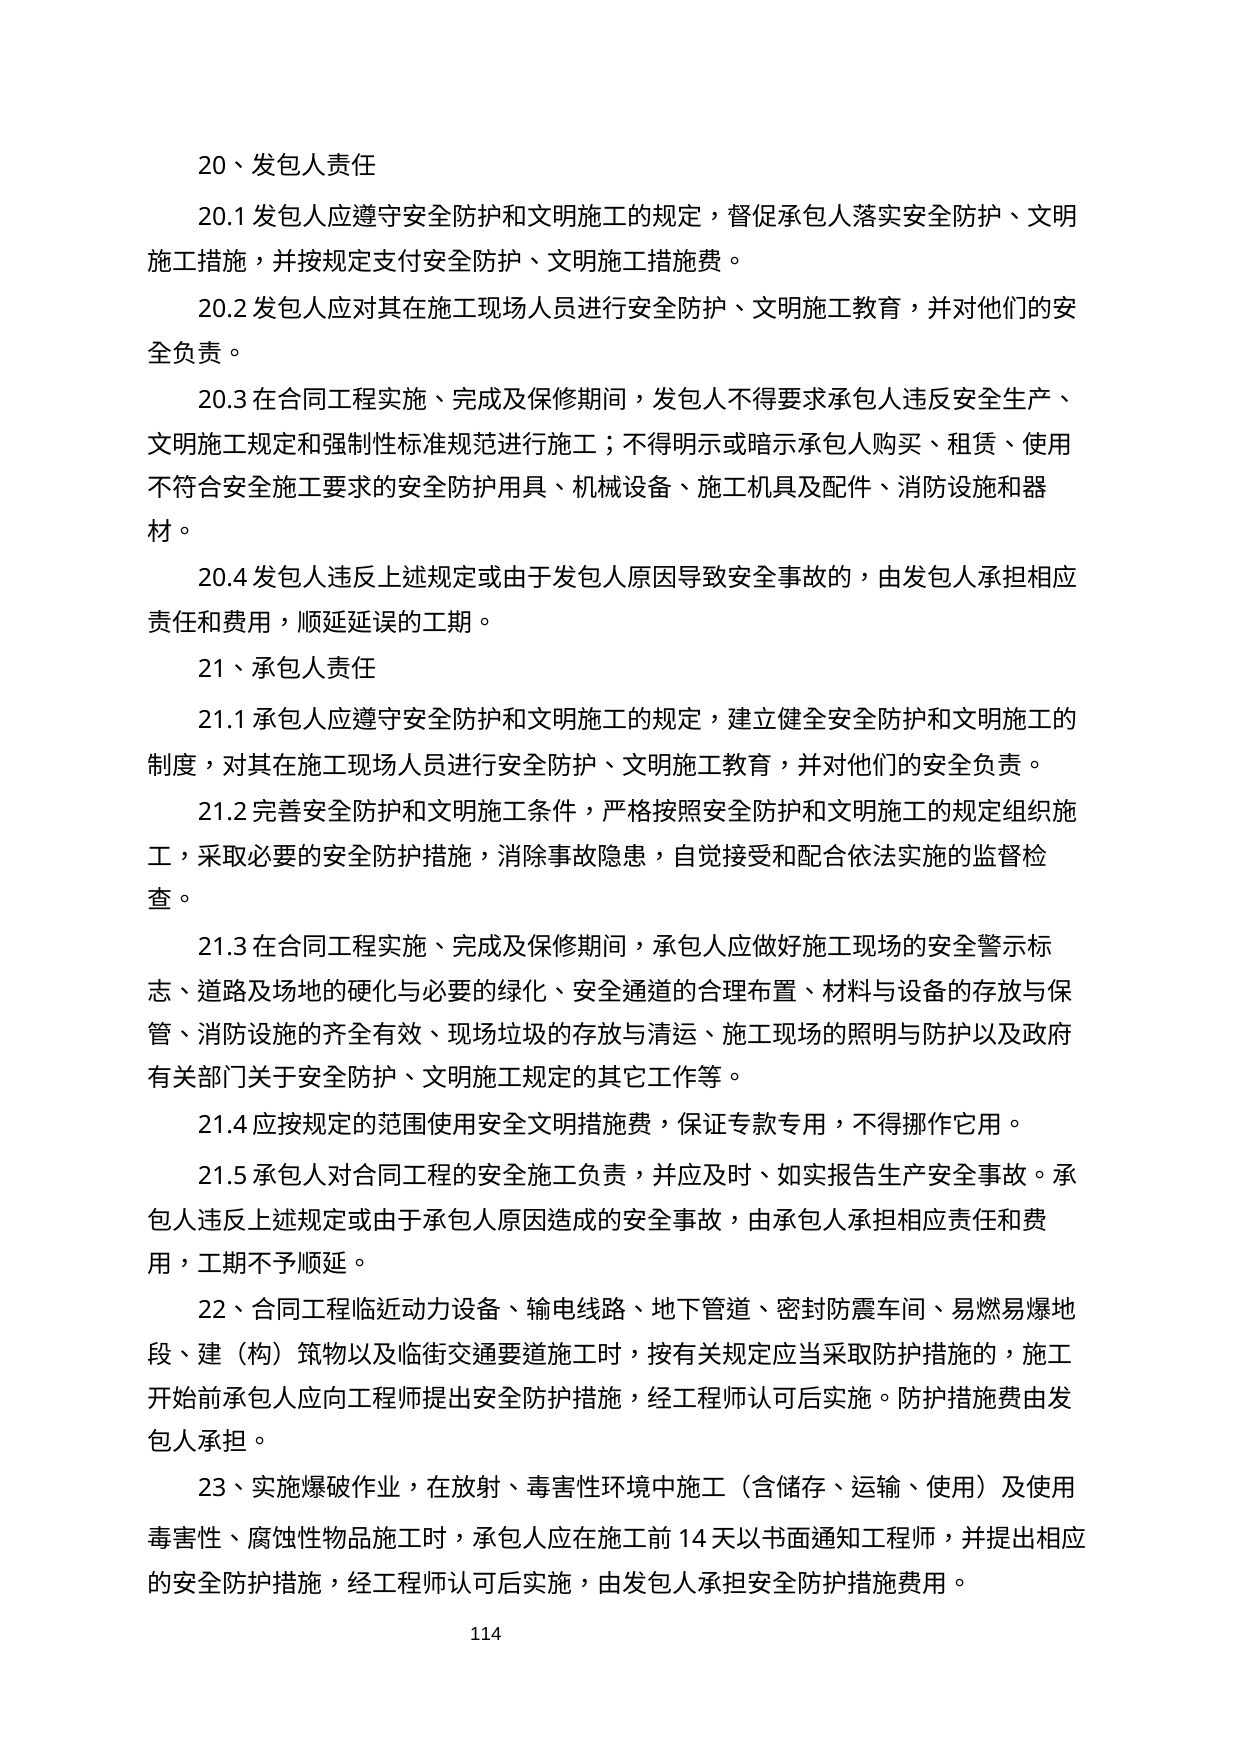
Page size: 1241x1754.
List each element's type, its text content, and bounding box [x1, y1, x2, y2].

text 21.2完善安全防护和文明施工条件，严格按照安全防护和文明施工的规定组织施工，采取必要的安全防护措施，消除事故隐患，自觉接受和配合依法实施的监督检查。 [148, 794, 1093, 914]
text 20.4发包人违反上述规定或由于发包人原因导致安全事故的，由发包人承担相应责任和费用，顺延延误的工期。 [148, 559, 1093, 637]
text 22、合同工程临近动力设备、输电线路、地下管道、密封防震车间、易燃易爆地段、建（构）筑物以及临街交通要道施工时，按有关规定应当采取防护措施的，施工开始前承包人应向工程师提出安全防护措施，经工程师认可后实施。防护措施费由发包人承担。 [148, 1292, 1093, 1455]
text 20.3在合同工程实施、完成及保修期间，发包人不得要求承包人违反安全生产、文明施工规定和强制性标准规范进行施工；不得明示或暗示承包人购买、租赁、使用不符合安全施工要求的安全防护用具、机械设备、施工机具及配件、消防设施和器材。 [148, 382, 1093, 545]
text 21、承包人责任 [148, 651, 1093, 685]
text 21.3在合同工程实施、完成及保修期间，承包人应做好施工现场的安全警示标志、道路及场地的硬化与必要的绿化、安全通道的合理布置、材料与设备的存放与保管、消防设施的齐全有效、现场垃圾的存放与清运、施工现场的照明与防护以及政府有关部门关于安全防护、文明施工规定的其它工作等。 [148, 928, 1093, 1092]
text 20、发包人责任 [148, 148, 1093, 182]
text 21.4应按规定的范围使用安全文明措施费，保证专款专用，不得挪作它用。 [148, 1106, 1093, 1140]
text 21.1承包人应遵守安全防护和文明施工的规定，建立健全安全防护和文明施工的制度，对其在施工现场人员进行安全防护、文明施工教育，并对他们的安全负责。 [148, 702, 1093, 779]
text 20.2发包人应对其在施工现场人员进行安全防护、文明施工教育，并对他们的安全负责。 [148, 290, 1093, 367]
text 23、实施爆破作业，在放射、毒害性环境中施工（含储存、运输、使用）及使用毒害性、腐蚀性物品施工时，承包人应在施工前14天以书面通知工程师，并提出相应的安全防护措施，经工程师认可后实施，由发包人承担安全防护措施费用。 [148, 1470, 1093, 1598]
text 21.5承包人对合同工程的安全施工负责，并应及时、如实报告生产安全事故。承包人违反上述规定或由于承包人原因造成的安全事故，由承包人承担相应责任和费用，工期不予顺延。 [148, 1157, 1093, 1278]
text 20.1发包人应遵守安全防护和文明施工的规定，督促承包人落实安全防护、文明施工措施，并按规定支付安全防护、文明施工措施费。 [148, 199, 1093, 276]
